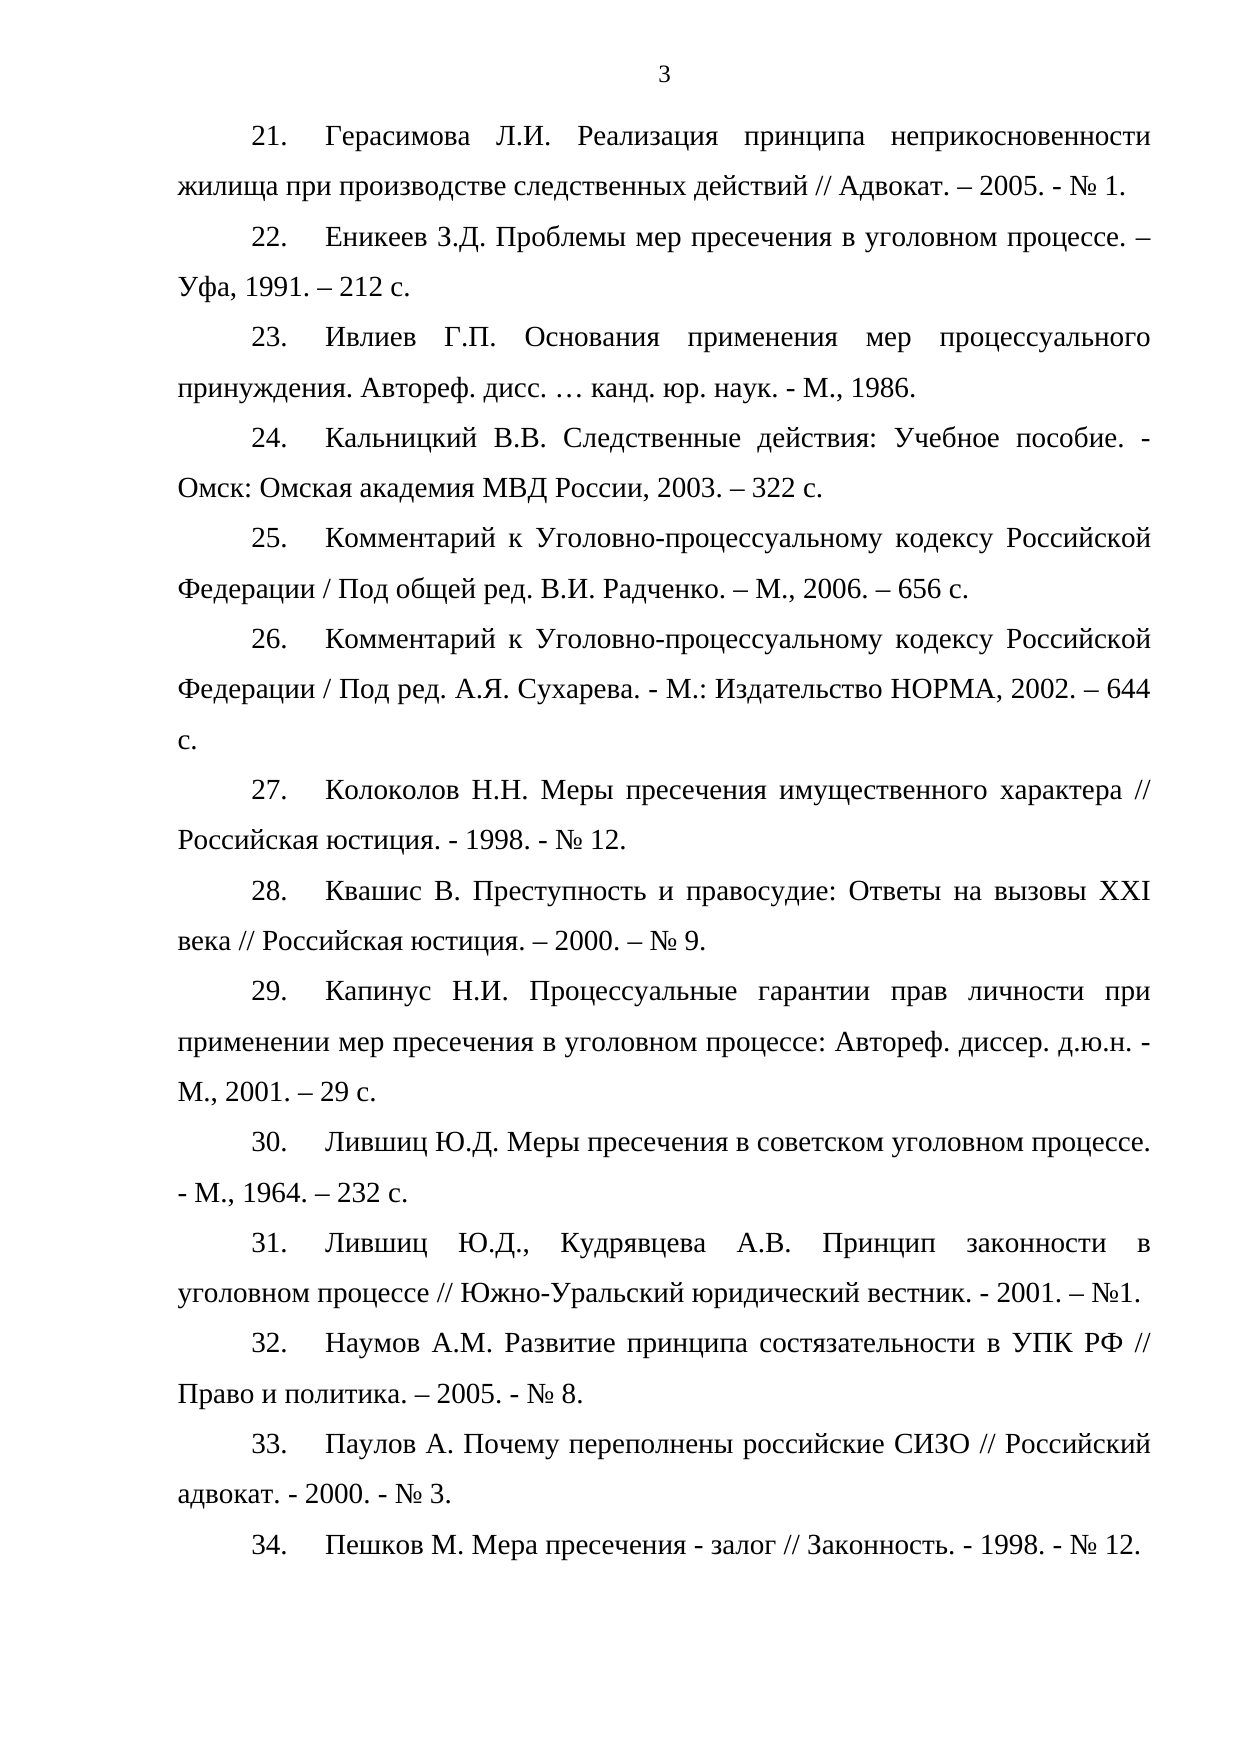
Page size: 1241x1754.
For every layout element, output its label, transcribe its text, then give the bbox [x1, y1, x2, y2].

list Наумов А.М. Развитие принципа состязательности в УПК РФ // Право и политика. – 2005. - № 8. [177, 1326, 1152, 1409]
list Лившиц Ю.Д. Меры пресечения в советском уголовном процессе. - М., 1964. – 232 с. [177, 1124, 1152, 1208]
list Комментарий к Уголовно-процессуальному кодексу Российской Федерации / Под ред. А.Я. Сухарева. - М.: Издательство НОРМА, 2002. – 644 с. [177, 621, 1152, 755]
list Ивлиев Г.П. Основания применения мер процессуального принуждения. Автореф. дисс. … канд. юр. наук. - М., 1986. [177, 319, 1152, 403]
list Герасимова Л.И. Реализация принципа неприкосновенности жилища при производстве следственных действий // Адвокат. – 2005. - № 1. [177, 118, 1152, 202]
list Лившиц Ю.Д., Кудрявцева А.В. Принцип законности в уголовном процессе // Южно-Уральский юридический вестник. - 2001. – №1. [177, 1225, 1152, 1309]
list Квашис В. Преступность и правосудие: Ответы на вызовы XXI века // Российская юстиция. – 2000. – № 9. [177, 873, 1152, 957]
list Еникеев З.Д. Проблемы мер пресечения в уголовном процессе. – Уфа, 1991. – 212 с. [177, 219, 1152, 303]
list Капинус Н.И. Процессуальные гарантии прав личности при применении мер пресечения в уголовном процессе: Автореф. диссер. д.ю.н. - М., 2001. – 29 с. [177, 973, 1152, 1108]
list Комментарий к Уголовно-процессуальному кодексу Российской Федерации / Под общей ред. В.И. Радченко. – М., 2006. – 656 с. [177, 521, 1152, 604]
list Кальницкий В.В. Следственные действия: Учебное пособие. - Омск: Омская академия МВД России, 2003. – 322 с. [177, 420, 1152, 504]
list Колоколов Н.Н. Меры пресечения имущественного характера // Российская юстиция. - 1998. - № 12. [177, 772, 1152, 856]
list Пешков М. Мера пресечения - залог // Законность. - 1998. - № 12. [177, 1527, 1152, 1560]
list Паулов А. Почему переполнены российские СИЗО // Российский адвокат. - 2000. - № 3. [177, 1426, 1152, 1510]
